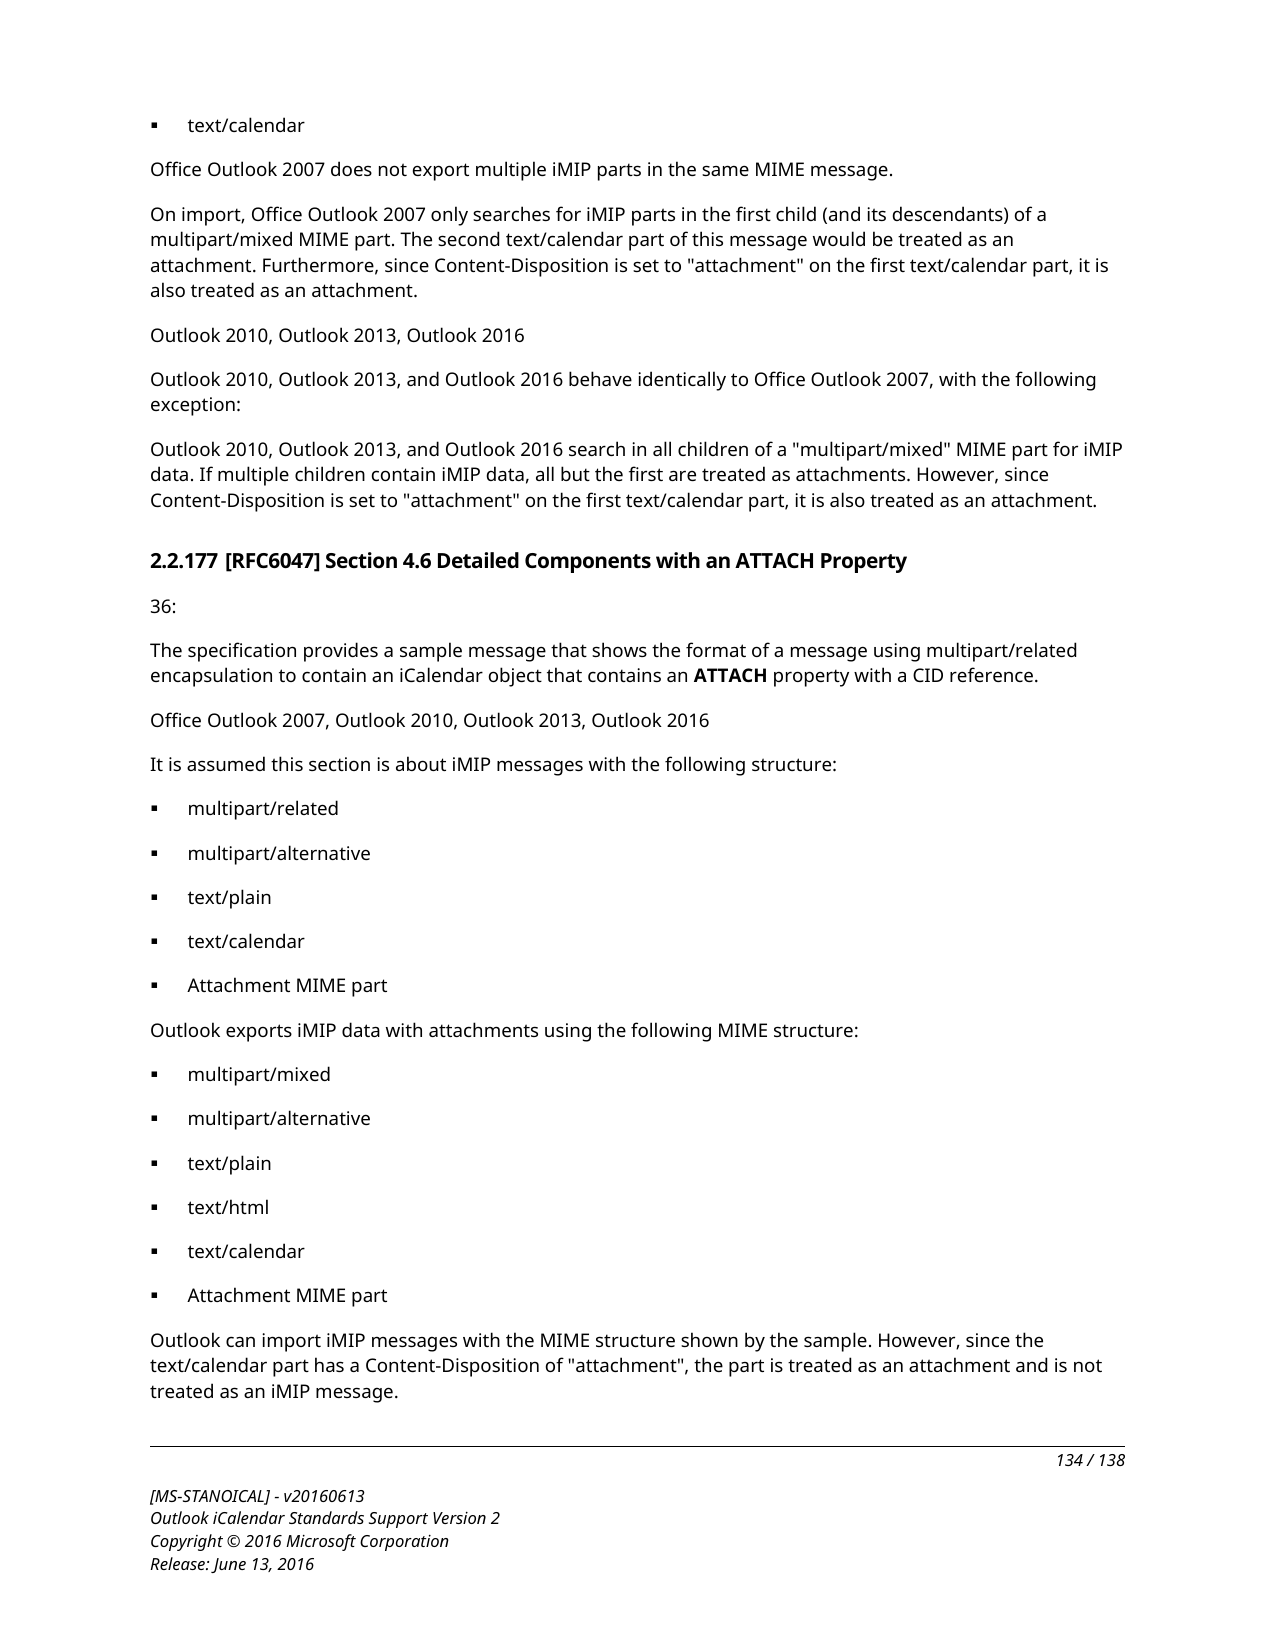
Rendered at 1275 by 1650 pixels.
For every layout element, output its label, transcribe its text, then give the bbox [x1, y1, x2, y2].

text Outlook 2010, Outlook 2013, Outlook 2016 [150, 322, 1125, 347]
list multipart/alternative [150, 840, 1125, 865]
list text/html [150, 1194, 1125, 1219]
text Office Outlook 2007 does not export multiple iMIP parts in the same MIME message. [150, 157, 1125, 182]
text It is assumed this section is about iMIP messages with the following structure: [150, 751, 1125, 777]
list text/calendar [150, 928, 1125, 954]
text The specification provides a sample message that shows the format of a message using multipart/related encapsulation to contain an iCalendar object that contains an ATTACH property with a CID reference. [150, 637, 1125, 688]
list multipart/related [150, 796, 1125, 821]
text Outlook exports iMIP data with attachments using the following MIME structure: [150, 1017, 1125, 1042]
list text/plain [150, 884, 1125, 910]
list Attachment MIME part [150, 973, 1125, 998]
list Attachment MIME part [150, 1283, 1125, 1308]
text On import, Office Outlook 2007 only searches for iMIP parts in the first child (and its descendants) of a multipart/mixed MIME part. The second text/calendar part of this message would be treated as an attachment. Furthermore, since Content-Disposition is set to "attachment" on the first text/calendar part, it is also treated as an attachment. [150, 201, 1125, 303]
text Outlook 2010, Outlook 2013, and Outlook 2016 search in all children of a "multipart/mixed" MIME part for iMIP data. If multiple children contain iMIP data, all but the first are treated as attachments. However, since Content-Disposition is set to "attachment" on the first text/calendar part, it is also treated as an attachment. [150, 436, 1125, 512]
text Outlook can import iMIP messages with the MIME structure shown by the sample. However, since the text/calendar part has a Content-Disposition of "attachment", the part is treated as an attachment and is not treated as an iMIP message. [150, 1327, 1125, 1403]
list multipart/alternative [150, 1106, 1125, 1131]
text C0036: [150, 593, 1125, 618]
list text/calendar [150, 112, 1125, 138]
subtitle [RFC6047] Section 4.6 Detailed Components with an ATTACH Property [150, 546, 1125, 574]
list multipart/mixed [150, 1061, 1125, 1087]
list text/calendar [150, 1238, 1125, 1264]
list text/plain [150, 1150, 1125, 1175]
text Outlook 2010, Outlook 2013, and Outlook 2016 behave identically to Office Outlook 2007, with the following exception: [150, 366, 1125, 417]
text Office Outlook 2007, Outlook 2010, Outlook 2013, Outlook 2016 [150, 707, 1125, 733]
